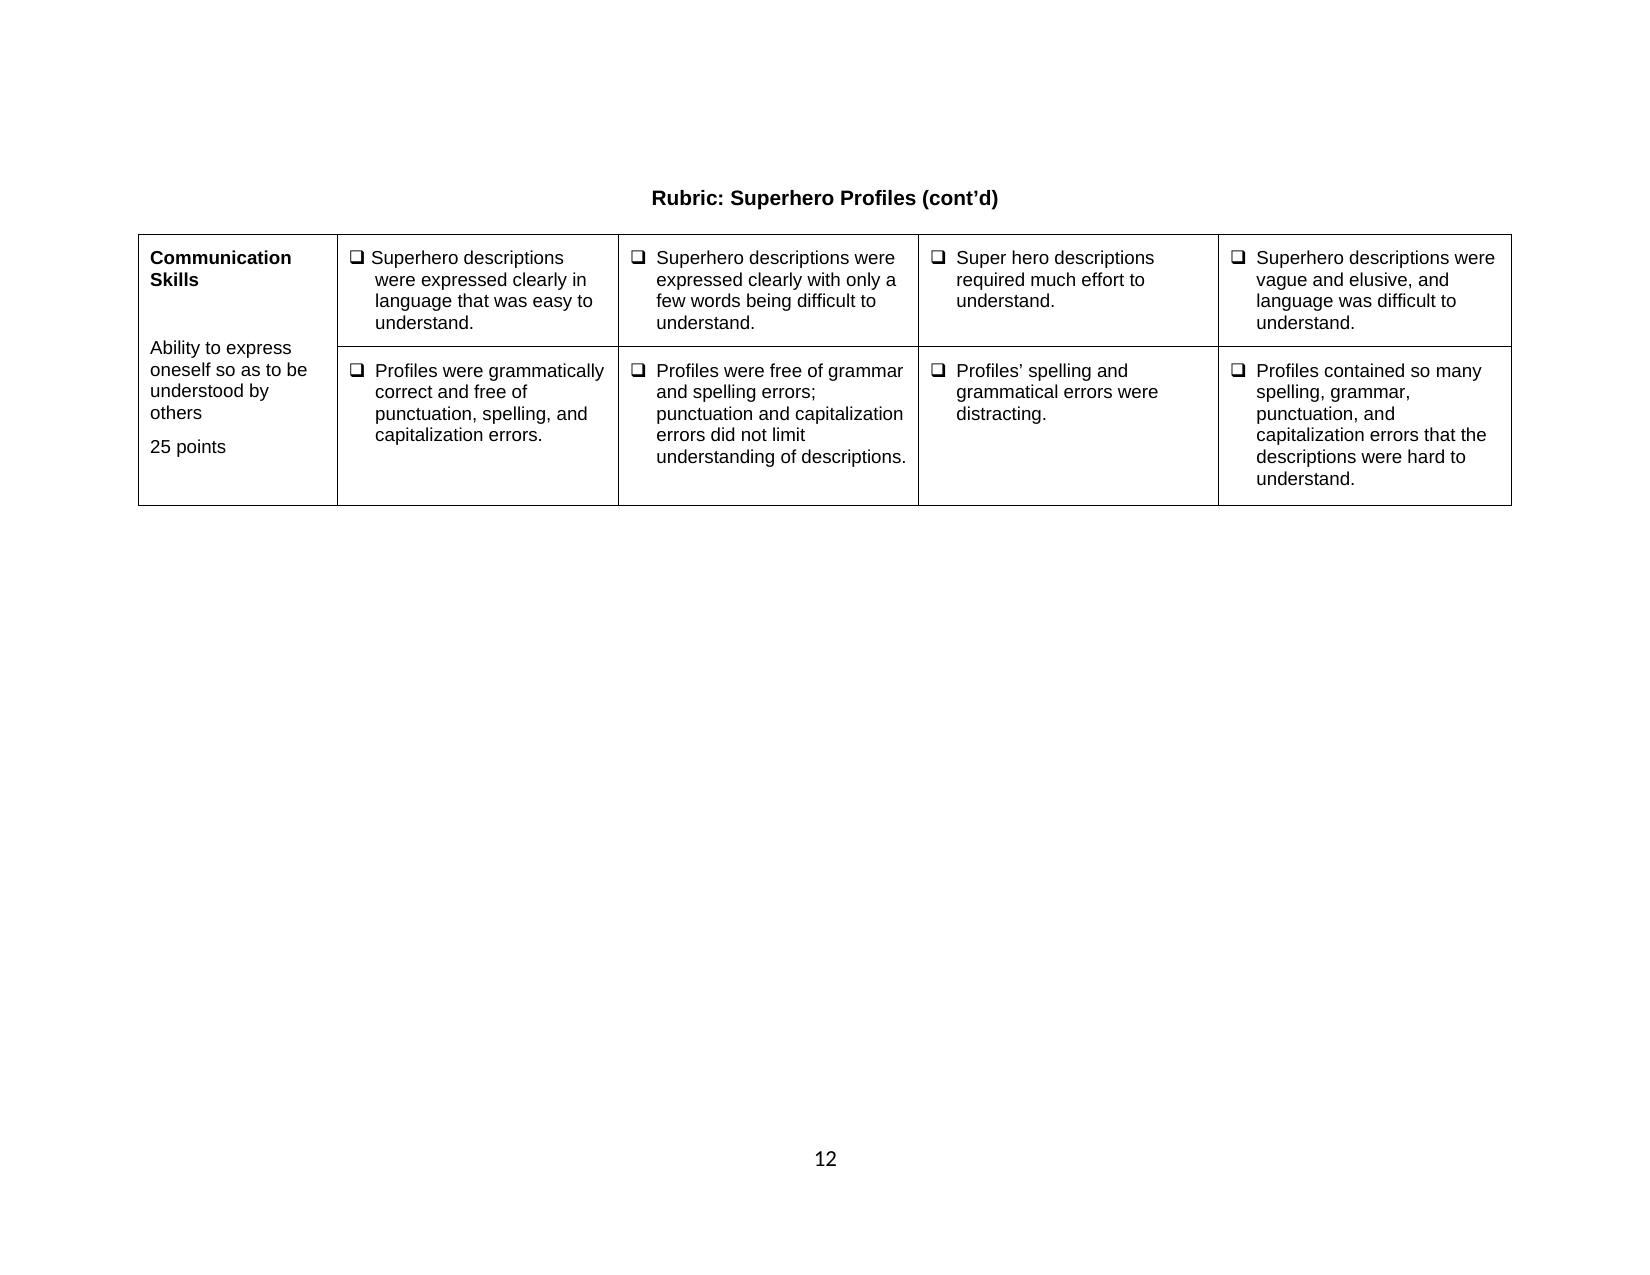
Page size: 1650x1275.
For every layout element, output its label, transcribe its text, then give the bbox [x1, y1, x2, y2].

table_cell Profiles contained so many spelling, grammar, punctuation, and capitalization errors that the descriptions were hard to understand. [1219, 347, 1511, 505]
table_cell Super hero descriptions required much effort to understand. [919, 235, 1218, 346]
table_cell Profiles were free of grammar and spelling errors; punctuation and capitalization errors did not limit understanding of descriptions. [619, 347, 918, 505]
table_cell Profiles’ spelling and grammatical errors were distracting. [919, 347, 1218, 505]
table_cell Profiles were grammatically correct and free of punctuation, spelling, and capitalization errors. [338, 347, 618, 505]
table_cell Superhero descriptions were expressed clearly in language that was easy to understand. [338, 235, 618, 346]
table_cell Superhero descriptions were vague and elusive, and language was difficult to understand. [1219, 235, 1511, 346]
table_cell Communication Skills Ability to express oneself so as to be understood by others 25 points [139, 235, 337, 505]
table_header Rubric: Superhero Profiles (cont’d) [139, 186, 1511, 233]
table_cell Superhero descriptions were expressed clearly with only a few words being difficult to understand. [619, 235, 918, 346]
